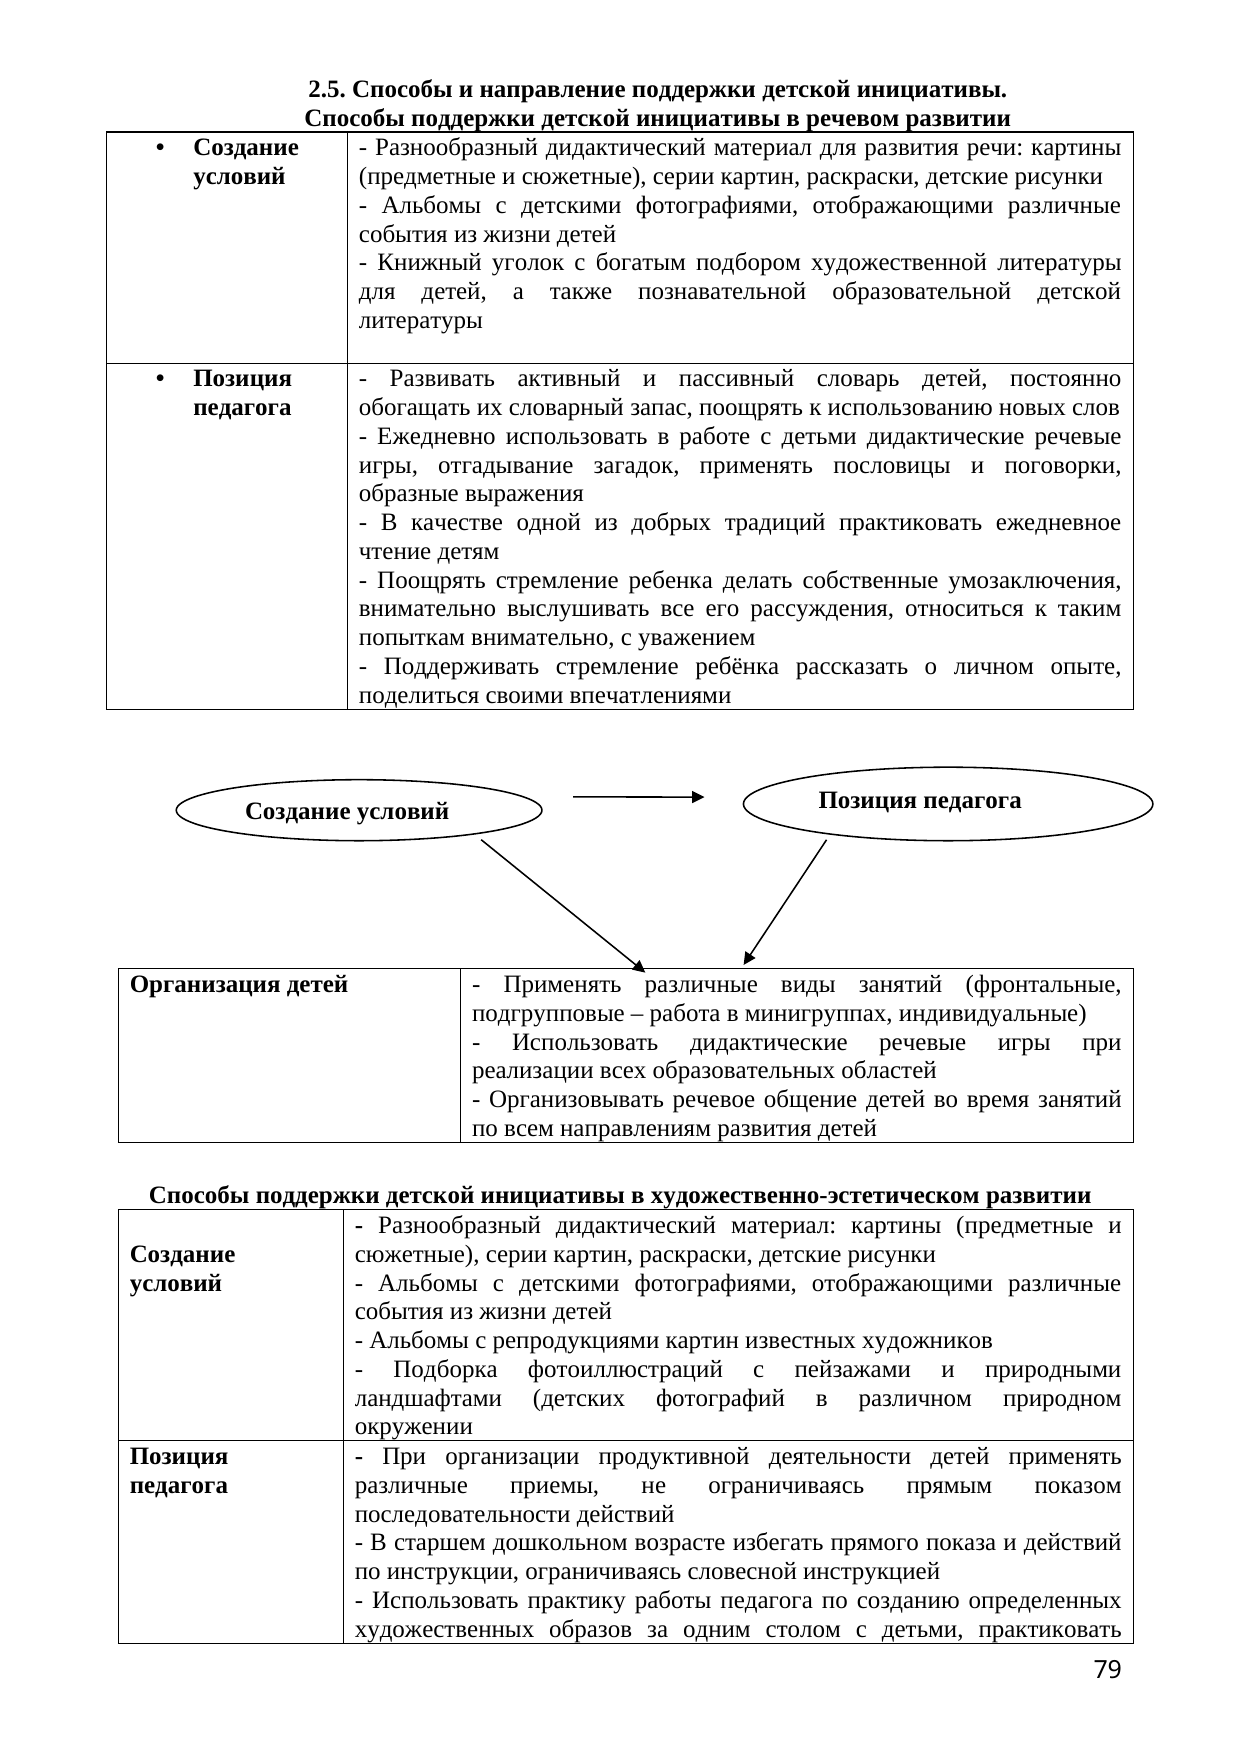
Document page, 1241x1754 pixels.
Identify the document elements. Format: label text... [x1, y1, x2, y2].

table_cell Позиция педагога [119, 1441, 343, 1642]
table_header - Применять различные виды занятий (фронтальные, подгрупповые – работа в минигруппах, индивидуальные) - Использовать дидактические речевые игры при реализации всех образовательных областей - Организовывать речевое общение детей во время занятий по всем направлениям развития детей [461, 969, 1133, 1142]
table_cell Позиция педагога [107, 364, 347, 708]
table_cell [344, 1441, 1133, 1642]
text 2.5. Способы и направление поддержки детской инициативы. [118, 74, 1122, 103]
text Способы поддержки детской инициативы в речевом развитии [118, 103, 1122, 131]
table_header - Разнообразный дидактический материал для развития речи: картины (предметные и сюжетные), серии картин, раскраски, детские рисунки - Альбомы с детскими фотографиями, отображающими различные события из жизни детей - Книжный уголок с богатым подбором художественной литературы для детей, а также познавательной образовательной детской литературы [348, 133, 1133, 362]
table_cell - Развивать активный и пассивный словарь детей, постоянно обогащать их словарный запас, поощрять к использованию новых слов - Ежедневно использовать в работе с детьми дидактические речевые игры, отгадывание загадок, применять пословицы и поговорки, образные выражения - В качестве одной из добрых традиций практиковать ежедневное чтение детям - Поощрять стремление ребенка делать собственные умозаключения, внимательно выслушивать все его рассуждения, относиться к таким попыткам внимательно, с уважением - Поддерживать стремление ребёнка рассказать о личном опыте, поделиться своими впечатлениями [348, 364, 1133, 708]
table_header Создание условий [119, 1210, 343, 1440]
text Способы поддержки детской инициативы в художественно-эстетическом развитии [118, 1180, 1122, 1209]
table_header Создание условий [107, 133, 347, 362]
table_header - Разнообразный дидактический материал: картины (предметные и сюжетные), серии картин, раскраски, детские рисунки - Альбомы с детскими фотографиями, отображающими различные события из жизни детей - Альбомы с репродукциями картин известных художников - Подборка фотоиллюстраций с пейзажами и природными ландшафтами (детских фотографий в различном природном окружении [344, 1210, 1133, 1440]
table_header Организация детей [119, 969, 460, 1142]
